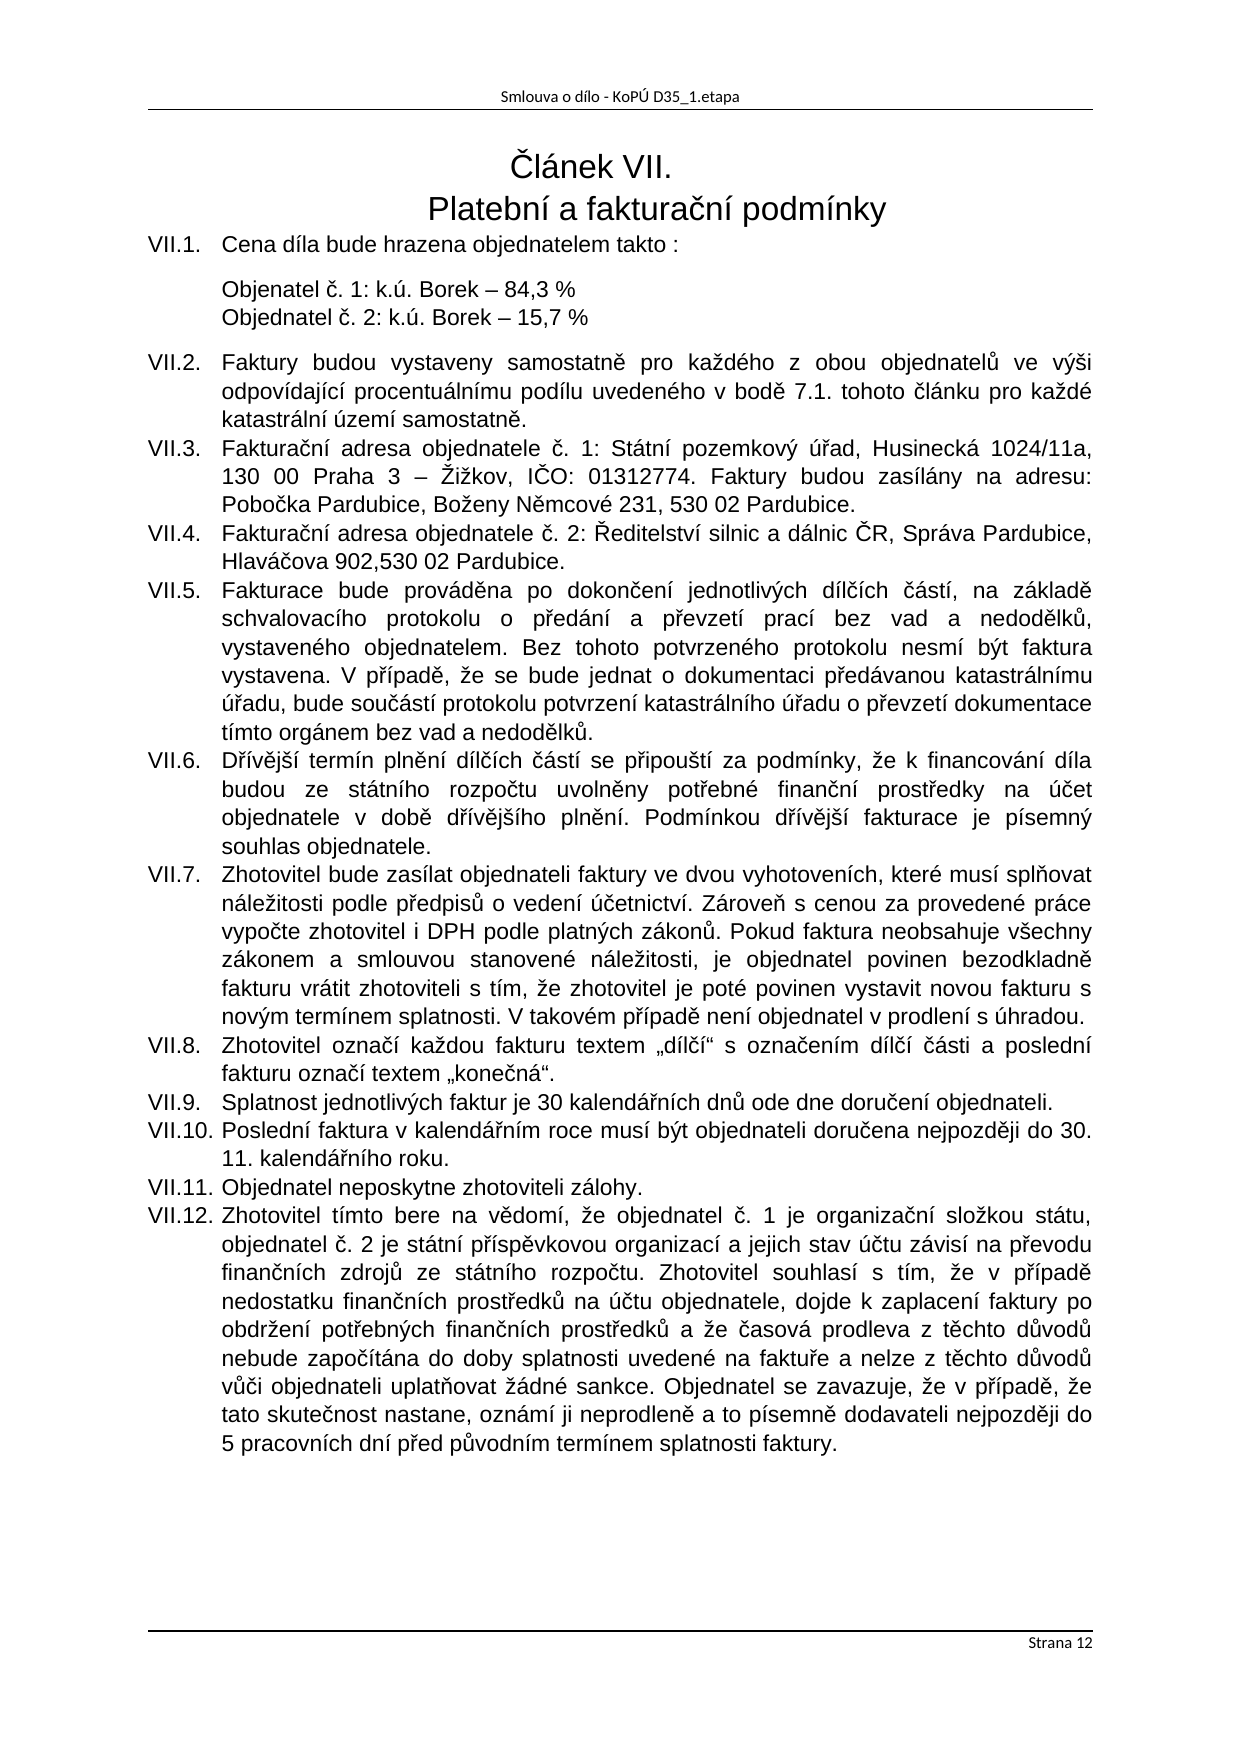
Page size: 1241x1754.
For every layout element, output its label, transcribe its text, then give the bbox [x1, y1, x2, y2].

list Zhotovitel tímto bere na vědomí, že objednatel č. 1 je organizační složkou státu, objednatel č. 2 je státní příspěvkovou organizací a jejich stav účtu závisí na převodu finančních zdrojů ze státního rozpočtu. Zhotovitel souhlasí s tím, že v případě nedostatku finančních prostředků na účtu objednatele, dojde k zaplacení faktury po obdržení potřebných finančních prostředků a že časová prodleva z těchto důvodů nebude započítána do doby splatnosti uvedené na faktuře a nelze z těchto důvodů vůči objednateli uplatňovat žádné sankce. Objednatel se zavazuje, že v případě, že tato skutečnost nastane, oznámí ji neprodleně a to písemně dodavateli nejpozději do 5 pracovních dní před původním termínem splatnosti faktury. [148, 1202, 1093, 1456]
list Objednatel neposkytne zhotoviteli zálohy. [148, 1174, 1093, 1200]
list Objenatel č. 1: k.ú. Borek – 84,3 % [221, 276, 1093, 302]
subtitle Platební a fakturační podmínky [148, 148, 1093, 227]
list Objednatel č. 2: k.ú. Borek – 15,7 % [221, 304, 1093, 330]
list Fakturace bude prováděna po dokončení jednotlivých dílčích částí, na základě schvalovacího protokolu o předání a převzetí prací bez vad a nedodělků, vystaveného objednatelem. Bez tohoto potvrzeného protokolu nesmí být faktura vystavena. V případě, že se bude jednat o dokumentaci předávanou katastrálnímu úřadu, bude součástí protokolu potvrzení katastrálního úřadu o převzetí dokumentace tímto orgánem bez vad a nedodělků. [148, 577, 1093, 745]
list Cena díla bude hrazena objednatelem takto : [148, 231, 1093, 257]
list Zhotovitel označí každou fakturu textem „dílčí“ s označením dílčí části a poslední fakturu označí textem „konečná“. [148, 1032, 1093, 1086]
list Poslední faktura v kalendářním roce musí být objednateli doručena nejpozději do 30. 11. kalendářního roku. [148, 1117, 1093, 1172]
list Splatnost jednotlivých faktur je 30 kalendářních dnů ode dne doručení objednateli. [148, 1088, 1093, 1115]
list Fakturační adresa objednatele č. 1: Státní pozemkový úřad, Husinecká 1024/11a, 130 00 Praha 3 – Žižkov, IČO: 01312774. Faktury budou zasílány na adresu: Pobočka Pardubice, Boženy Němcové 231, 530 02 Pardubice. [148, 434, 1093, 518]
list Dřívější termín plnění dílčích částí se připouští za podmínky, že k financování díla budou ze státního rozpočtu uvolněny potřebné finanční prostředky na účet objednatele v době dřívějšího plnění. Podmínkou dřívější fakturace je písemný souhlas objednatele. [148, 747, 1093, 859]
list Fakturační adresa objednatele č. 2: Ředitelství silnic a dálnic ČR, Správa Pardubice, Hlaváčova 902,530 02 Pardubice. [148, 520, 1093, 574]
list Zhotovitel bude zasílat objednateli faktury ve dvou vyhotoveních, které musí splňovat náležitosti podle předpisů o vedení účetnictví. Zároveň s cenou za provedené práce vypočte zhotovitel i DPH podle platných zákonů. Pokud faktura neobsahuje všechny zákonem a smlouvou stanovené náležitosti, je objednatel povinen bezodkladně fakturu vrátit zhotoviteli s tím, že zhotovitel je poté povinen vystavit novou fakturu s novým termínem splatnosti. V takovém případě není objednatel v prodlení s úhradou. [148, 861, 1093, 1029]
list Faktury budou vystaveny samostatně pro každého z obou objednatelů ve výši odpovídající procentuálnímu podílu uvedeného v bodě 7.1. tohoto článku pro každé katastrální území samostatně. [148, 349, 1093, 432]
